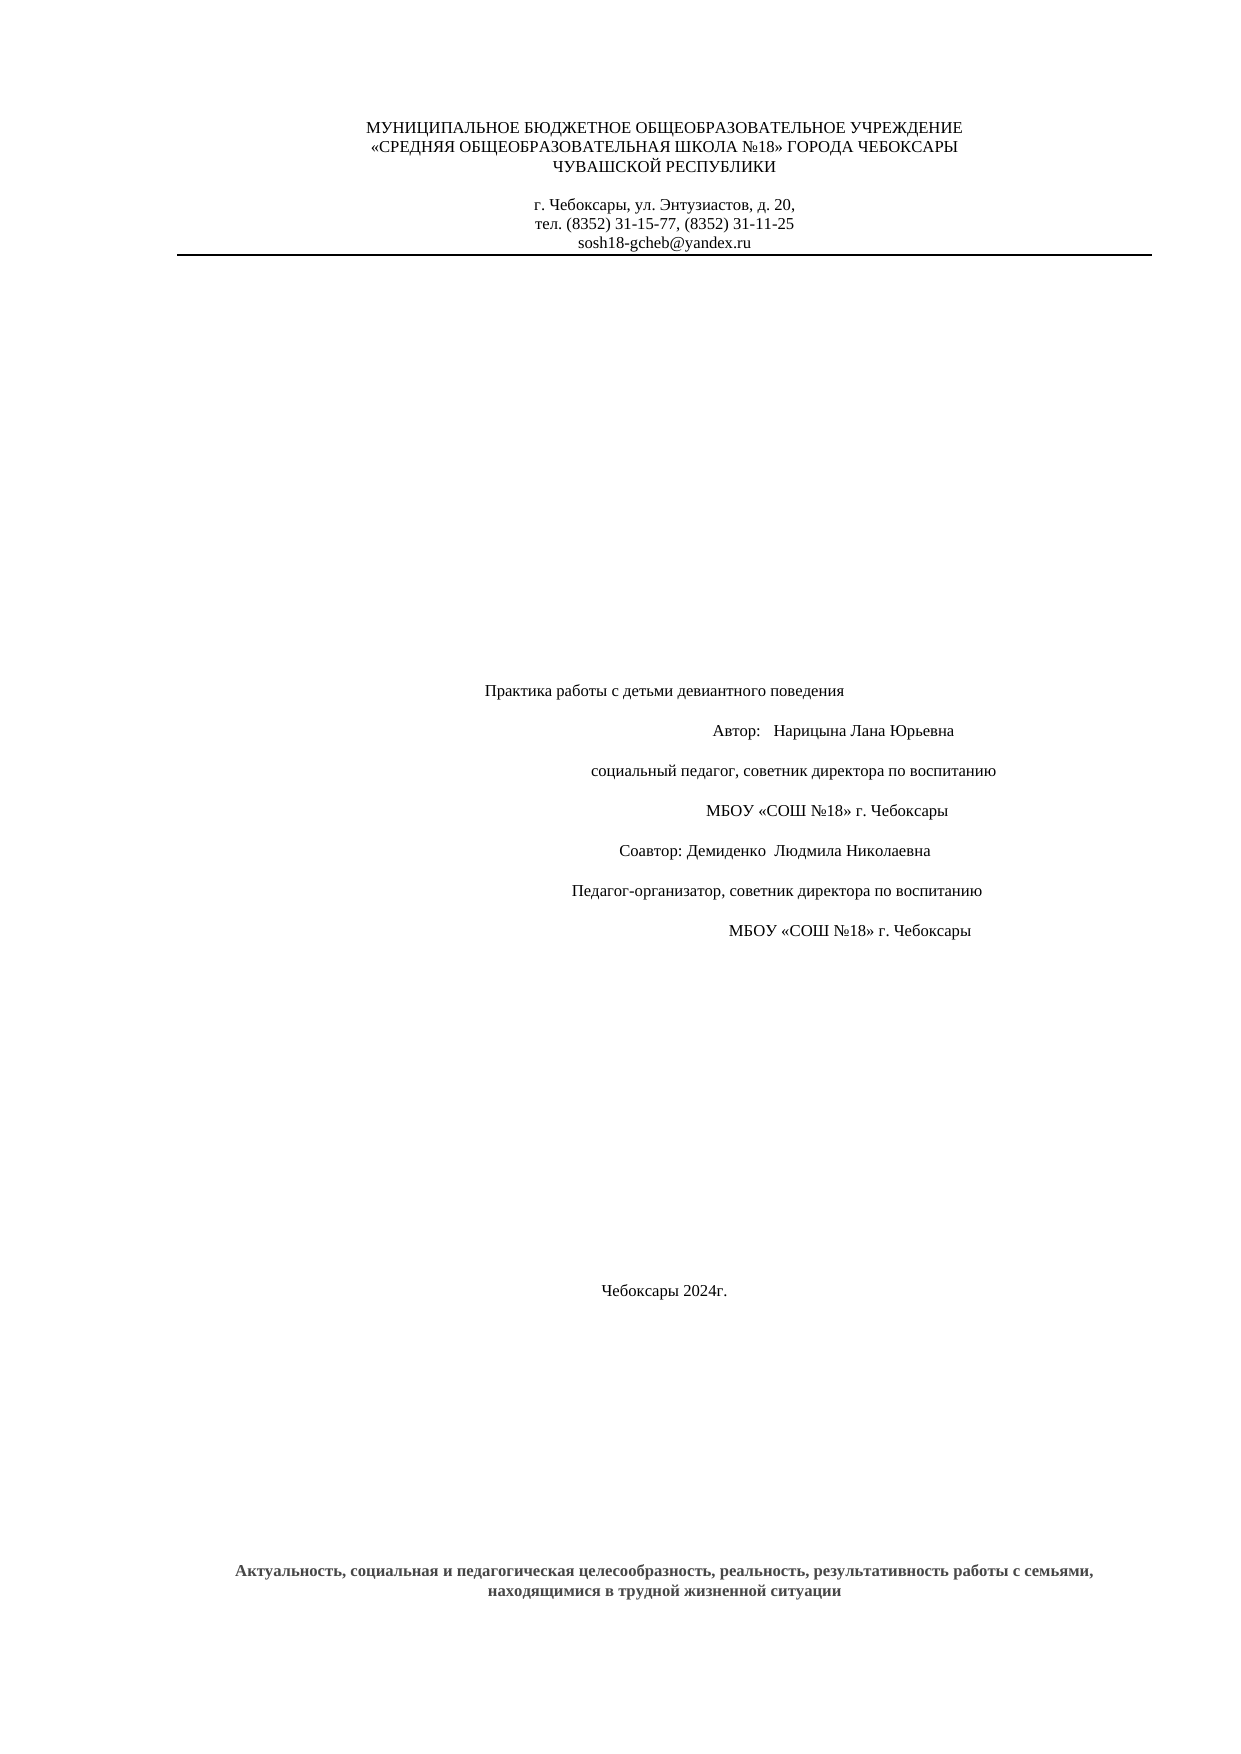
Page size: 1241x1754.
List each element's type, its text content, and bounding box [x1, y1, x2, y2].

text социальный педагог, советник директора по воспитанию [177, 761, 1152, 780]
text ЧУВАШСКОЙ РЕСПУБЛИКИ [177, 156, 1152, 176]
text Автор: Нарицына Лана Юрьевна [177, 721, 1152, 740]
text Педагог-организатор, советник директора по воспитанию [177, 881, 1152, 900]
text г. Чебоксары, ул. Энтузиастов, д. 20, [177, 195, 1152, 214]
text МУНИЦИПАЛЬНОЕ БЮДЖЕТНОЕ ОБЩЕОБРАЗОВАТЕЛЬНОЕ УЧРЕЖДЕНИЕ [177, 118, 1152, 137]
text Чебоксары 2024г. [177, 1281, 1152, 1300]
text МБОУ «СОШ №18» г. Чебоксары [177, 801, 1152, 820]
text Практика работы с детьми девиантного поведения [177, 681, 1152, 700]
text МБОУ «СОШ №18» г. Чебоксары [177, 921, 1152, 940]
text тел. (8352) 31-15-77, (8352) 31-11-25 [177, 214, 1152, 233]
text «СРЕДНЯЯ ОБЩЕОБРАЗОВАТЕЛЬНАЯ ШКОЛА №18» ГОРОДА ЧЕБОКСАРЫ [177, 137, 1152, 156]
text Соавтор: Демиденко Людмила Николаевна [177, 841, 1152, 860]
text sosh18-gcheb@yandex.ru [177, 233, 1152, 254]
text Актуальность, социальная и педагогическая целесообразность, реальность, результативность работы с семьями, находящимися в трудной жизненной ситуации [177, 1561, 1152, 1599]
